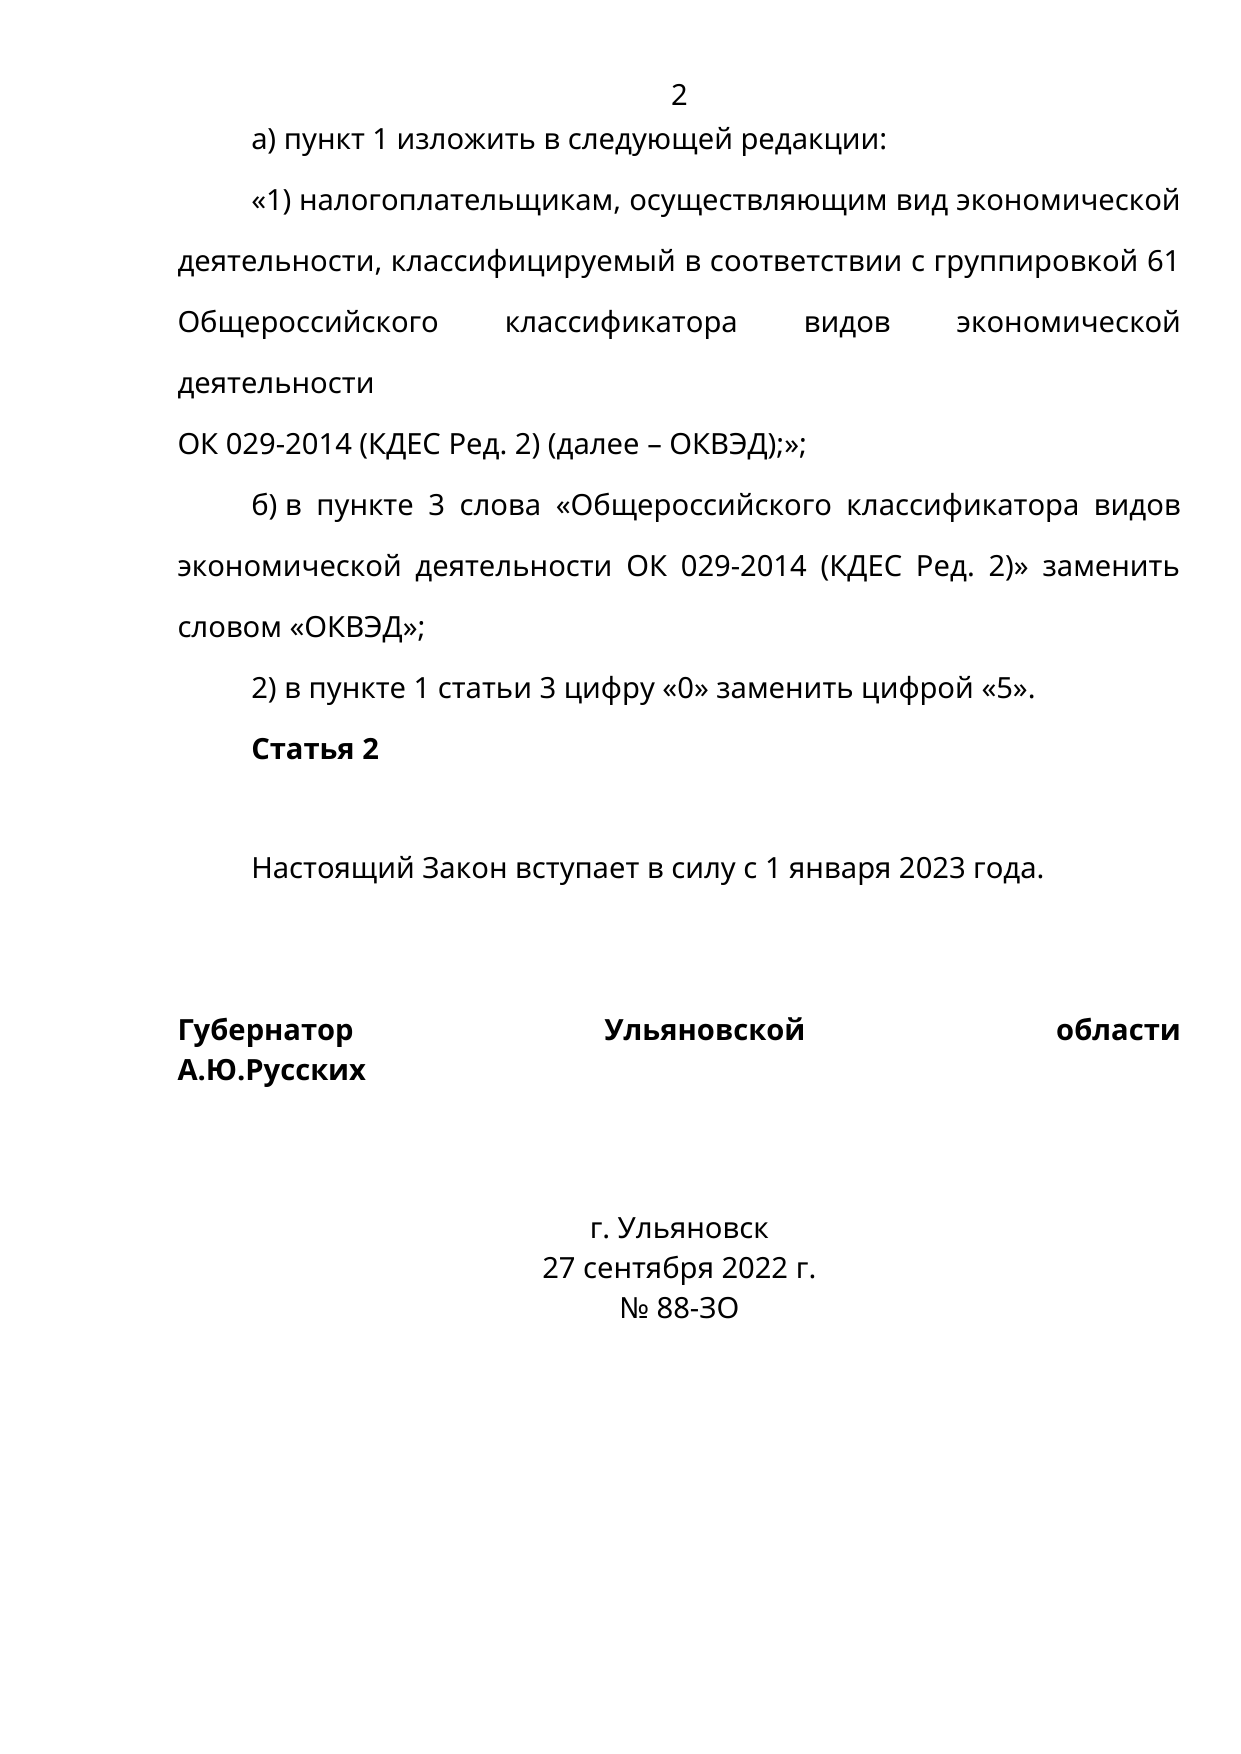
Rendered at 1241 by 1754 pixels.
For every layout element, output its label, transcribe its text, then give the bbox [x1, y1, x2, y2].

text а) пункт 1 изложить в следующей редакции: [177, 118, 1181, 158]
text Настоящий Закон вступает в силу с 1 января 2023 года. [177, 848, 1181, 887]
text 27 сентября 2022 г. [177, 1247, 1181, 1287]
text «1) налогоплательщикам, осуществляющим вид экономической деятельности, классифицируемый в соответствии с группировкой 61 Общероссийского классификатора видов экономической деятельности ОК 029-2014 (КДЕС Ред. 2) (далее – ОКВЭД);»; [177, 179, 1181, 463]
text б) в пункте 3 слова «Общероссийского классификатора видов экономической деятельности ОК 029-2014 (КДЕС Ред. 2)» заменить словом «ОКВЭД»; [177, 484, 1181, 646]
text № 88-ЗО [177, 1287, 1181, 1327]
text Губернатор Ульяновской области А.Ю.Русских [177, 1009, 1181, 1088]
text г. Ульяновск [177, 1208, 1181, 1247]
text Статья 2 [177, 728, 1181, 768]
text 2) в пункте 1 статьи 3 цифру «0» заменить цифрой «5». [177, 667, 1181, 707]
